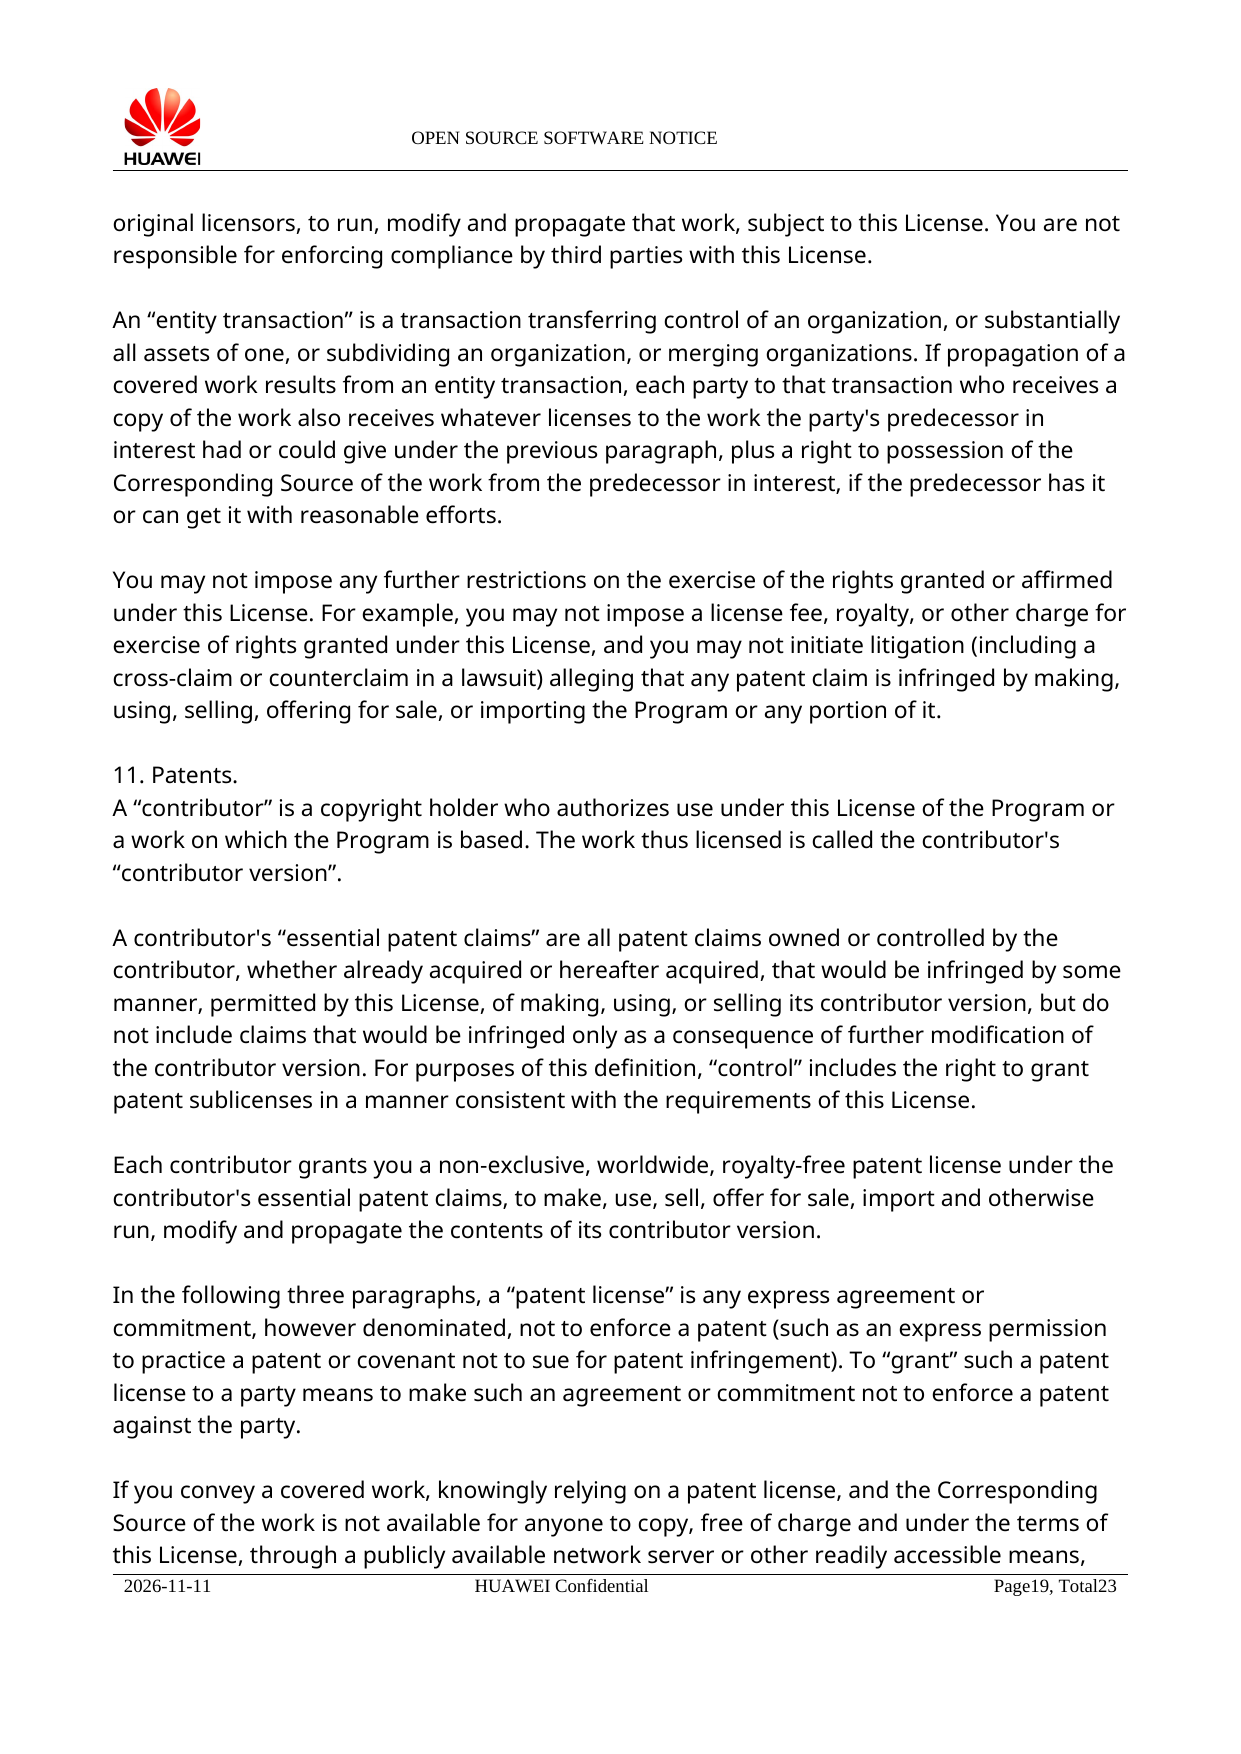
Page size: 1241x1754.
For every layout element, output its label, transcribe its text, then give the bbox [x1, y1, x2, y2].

text 11. Patents. [112, 759, 1128, 791]
text A contributor's “essential patent claims” are all patent claims owned or controlled by the contributor, whether already acquired or hereafter acquired, that would be infringed by some manner, permitted by this License, of making, using, or selling its contributor version, but do not include claims that would be infringed only as a consequence of further modification of the contributor version. For purposes of this definition, “control” includes the right to grant patent sublicenses in a manner consistent with the requirements of this License. [112, 921, 1128, 1116]
picture [124, 88, 201, 165]
text You may not impose any further restrictions on the exercise of the rights granted or affirmed under this License. For example, you may not impose a license fee, royalty, or other charge for exercise of rights granted under this License, and you may not initiate litigation (including a cross-claim or counterclaim in a lawsuit) alleging that any patent claim is infringed by making, using, selling, offering for sale, or importing the Program or any portion of it. [112, 564, 1128, 726]
text Each contributor grants you a non-exclusive, worldwide, royalty-free patent license under the contributor's essential patent claims, to make, use, sell, offer for sale, import and otherwise run, modify and propagate the contents of its contributor version. [112, 1149, 1128, 1246]
text In the following three paragraphs, a “patent license” is any express agreement or commitment, however denominated, not to enforce a patent (such as an express permission to practice a patent or covenant not to sue for patent infringement). To “grant” such a patent license to a party means to make such an agreement or commitment not to enforce a patent against the party. [112, 1279, 1128, 1441]
text An “entity transaction” is a transaction transferring control of an organization, or substantially all assets of one, or subdividing an organization, or merging organizations. If propagation of a covered work results from an entity transaction, each party to that transaction who receives a copy of the work also receives whatever licenses to the work the party's predecessor in interest had or could give under the previous paragraph, plus a right to possession of the Corresponding Source of the work from the predecessor in interest, if the predecessor has it or can get it with reasonable efforts. [112, 304, 1128, 531]
text A “contributor” is a copyright holder who authorizes use under this License of the Program or a work on which the Program is based. The work thus licensed is called the contributor's “contributor version”. [112, 791, 1128, 889]
